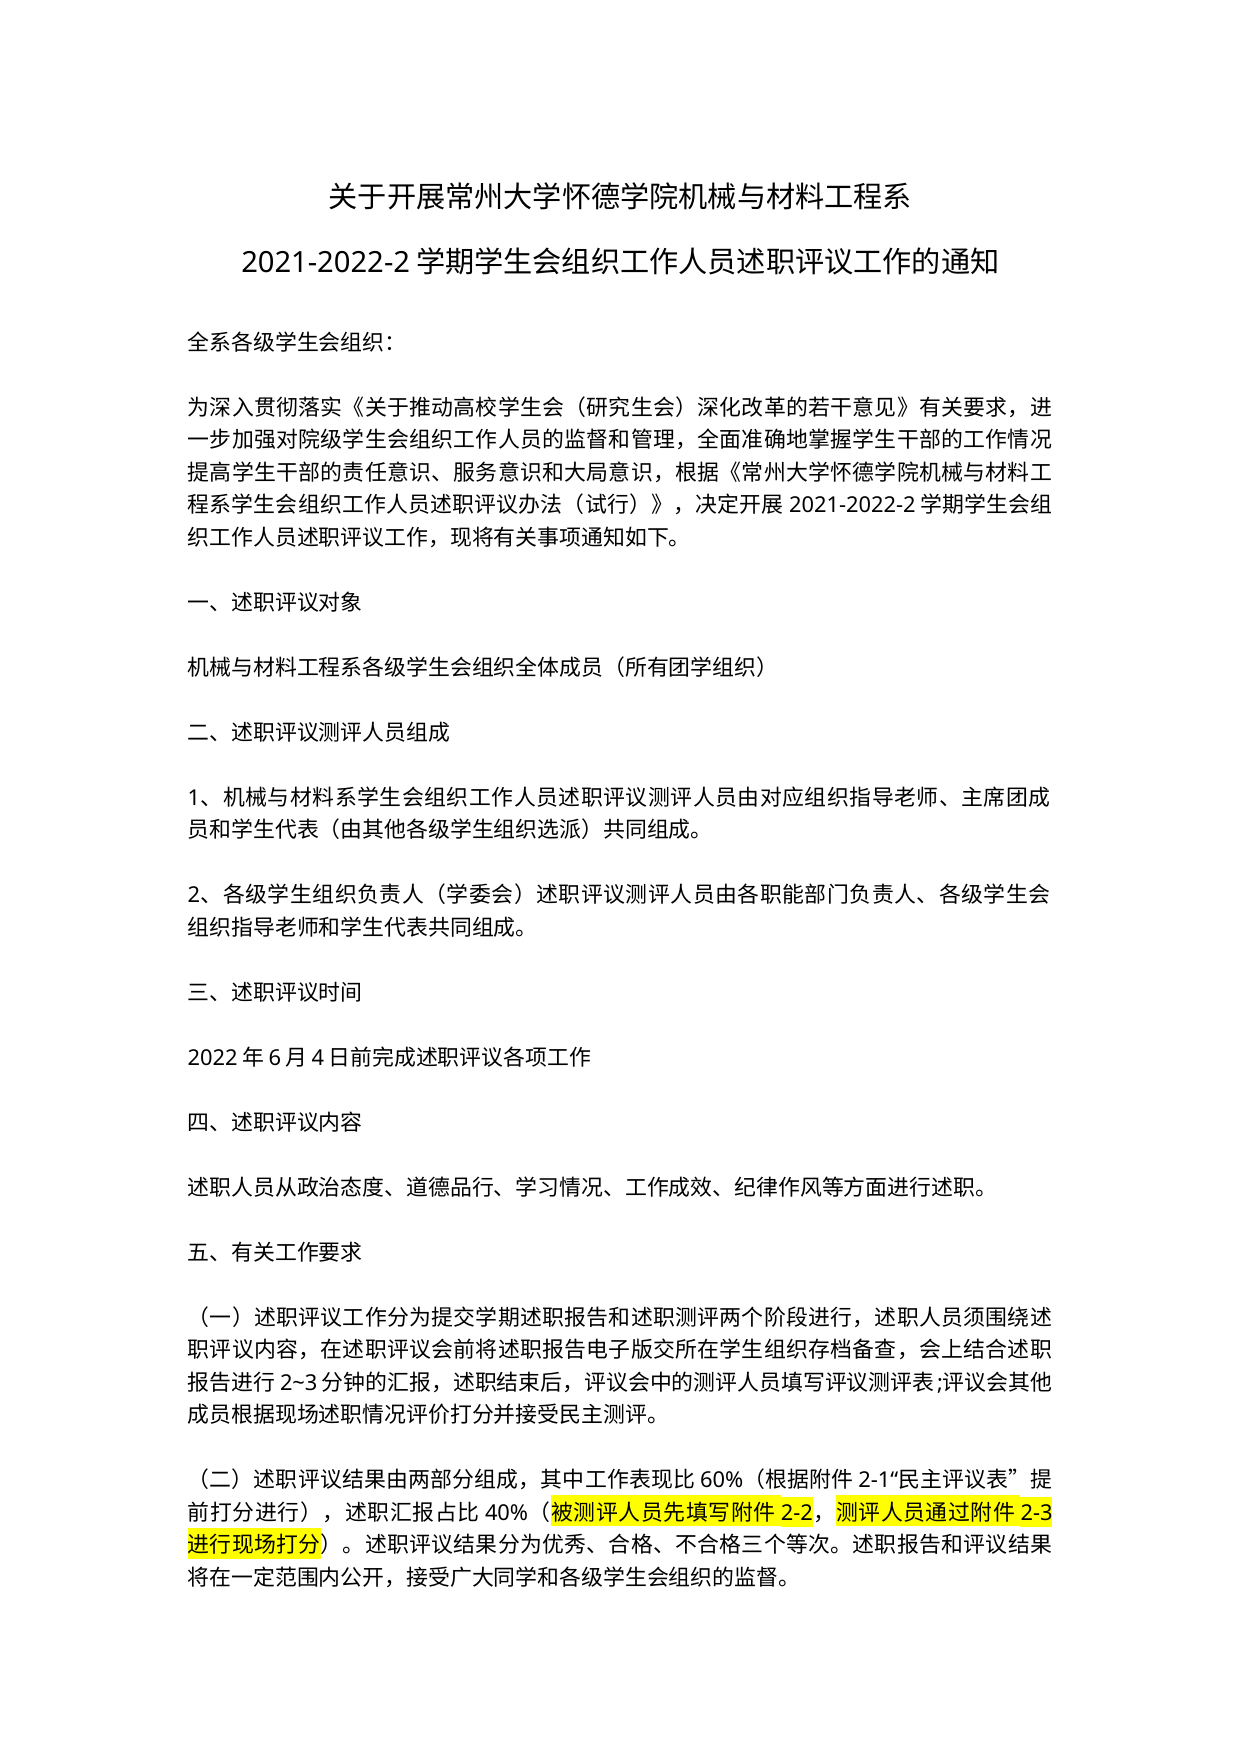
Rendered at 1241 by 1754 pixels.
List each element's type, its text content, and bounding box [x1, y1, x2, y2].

text 四、述职评议内容 [187, 1104, 1053, 1137]
text 二、述职评议测评人员组成 [187, 714, 1053, 747]
text 全系各级学生会组织： [187, 324, 1053, 357]
text 2021-2022-2学期学生会组织工作人员述职评议工作的通知 [187, 227, 1053, 292]
text 机械与材料工程系各级学生会组织全体成员（所有团学组织） [187, 649, 1053, 682]
text 1、机械与材料系学生会组织工作人员述职评议测评人员由对应组织指导老师、主席团成员和学生代表（由其他各级学生组织选派）共同组成。 [187, 779, 1053, 844]
text （一）述职评议工作分为提交学期述职报告和述职测评两个阶段进行，述职人员须围绕述职评议内容，在述职评议会前将述职报告电子版交所在学生组织存档备查，会上结合述职报告进行2~3分钟的汇报，述职结束后，评议会中的测评人员填写评议测评表;评议会其他成员根据现场述职情况评价打分并接受民主测评。 [187, 1299, 1053, 1429]
text 为深入贯彻落实《关于推动高校学生会（研究生会）深化改革的若干意见》有关要求，进一步加强对院级学生会组织工作人员的监督和管理，全面准确地掌握学生干部的工作情况，提高学生干部的责任意识、服务意识和大局意识，根据《常州大学怀德学院机械与材料工程系学生会组织工作人员述职评议办法（试行）》，决定开展2021-2022-2学期学生会组织工作人员述职评议工作，现将有关事项通知如下。 [187, 389, 1053, 552]
text 述职人员从政治态度、道德品行、学习情况、工作成效、纪律作风等方面进行述职。 [187, 1169, 1053, 1202]
text 关于开展常州大学怀德学院机械与材料工程系 [187, 162, 1053, 227]
text 2、各级学生组织负责人（学委会）述职评议测评人员由各职能部门负责人、各级学生会组织指导老师和学生代表共同组成。 [187, 877, 1053, 942]
text （二）述职评议结果由两部分组成，其中工作表现比60%（根据附件2-1“民主评议表”提前打分进行），述职汇报占比40%（被测评人员先填写附件2-2，测评人员通过附件2-3进行现场打分）。述职评议结果分为优秀、合格、不合格三个等次。述职报告和评议结果将在一定范围内公开，接受广大同学和各级学生会组织的监督。 [187, 1462, 1053, 1592]
text 2022年6月4日前完成述职评议各项工作 [187, 1039, 1053, 1072]
text 一、述职评议对象 [187, 584, 1053, 617]
text 三、述职评议时间 [187, 974, 1053, 1007]
text 五、有关工作要求 [187, 1234, 1053, 1267]
